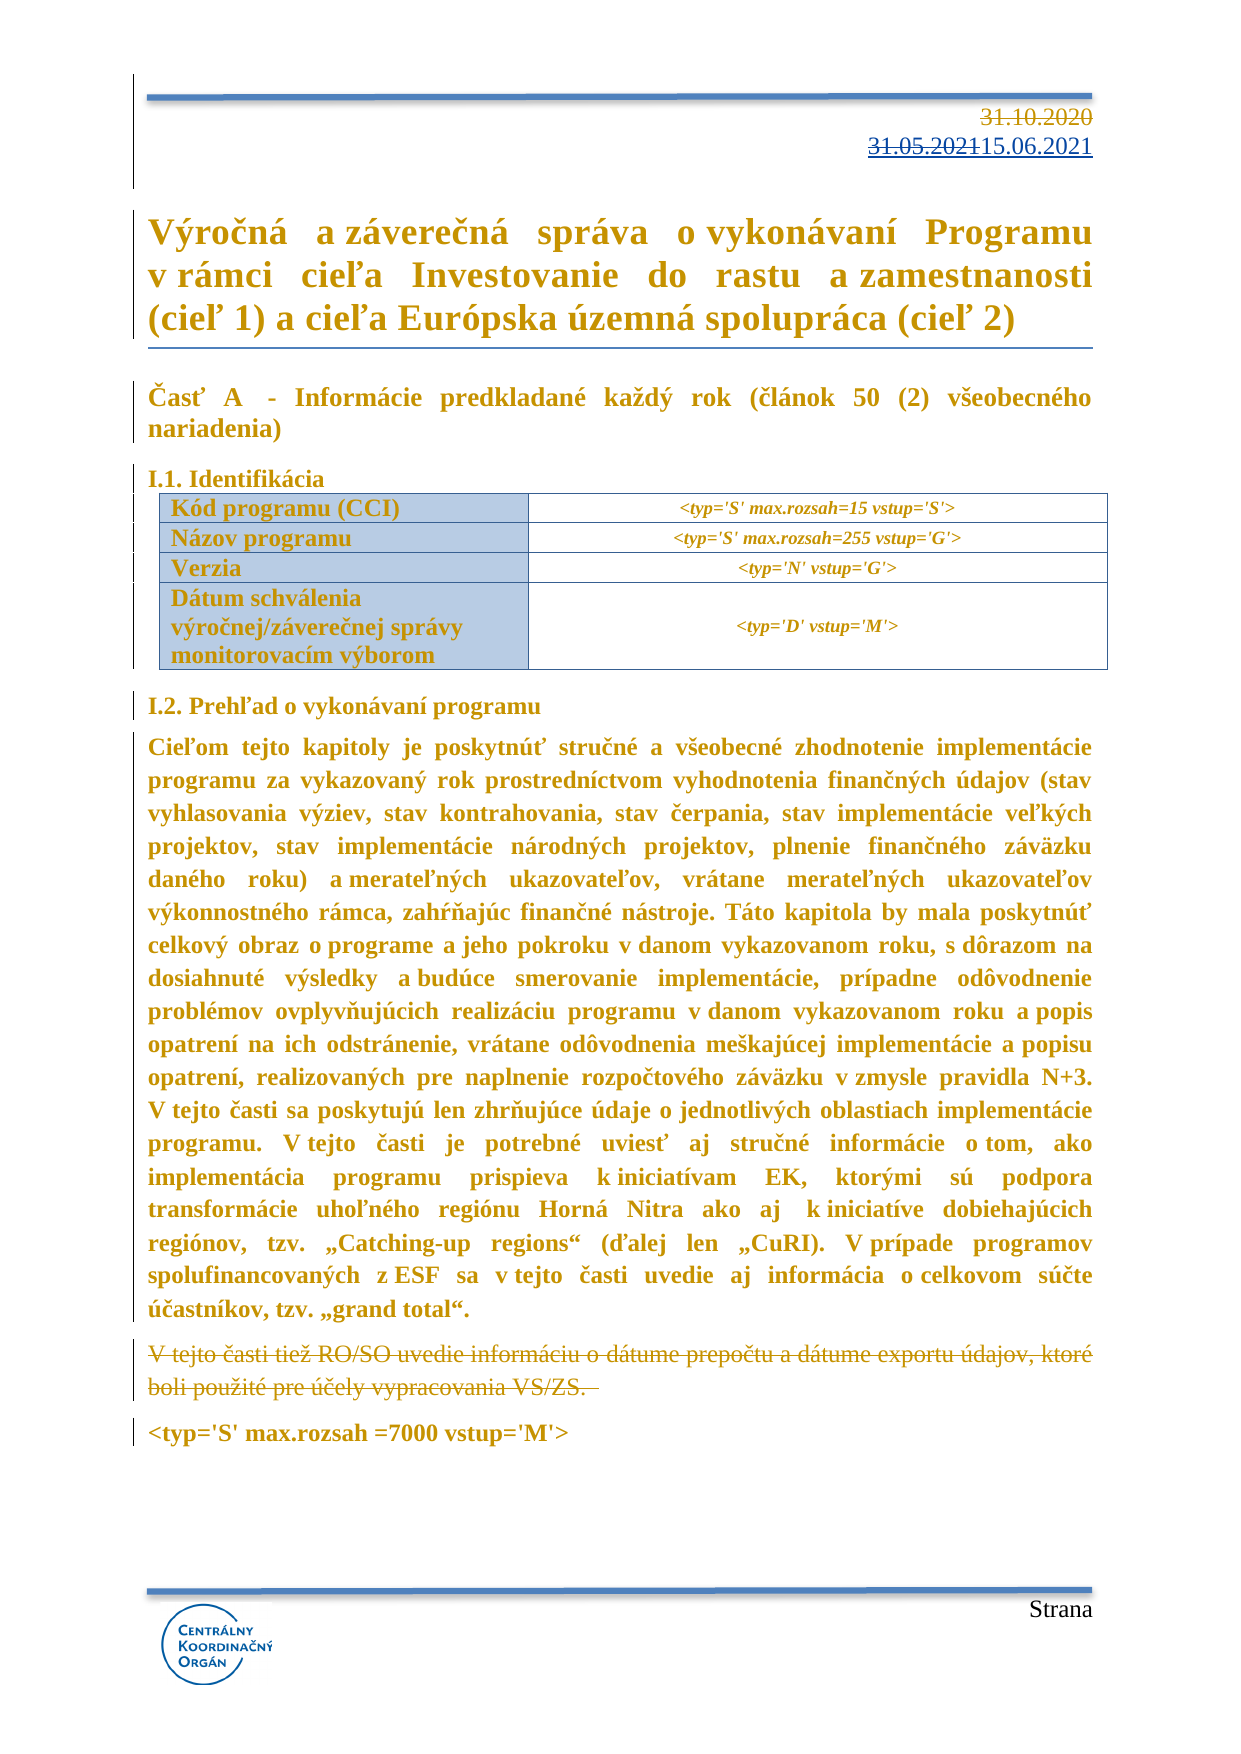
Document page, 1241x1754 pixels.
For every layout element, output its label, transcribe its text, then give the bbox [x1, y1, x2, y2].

text Cieľom tejto kapitoly je poskytnúť stručné a všeobecné zhodnotenie implementácie programu za vykazovaný rok prostredníctvom vyhodnotenia finančných údajov (stav vyhlasovania výziev, stav kontrahovania, stav čerpania, stav implementácie veľkých projektov, stav implementácie národných projektov, plnenie finančného záväzku daného roku) a merateľných ukazovateľov, vrátane merateľných ukazovateľov výkonnostného rámca, zahŕňajúc finančné nástroje. Táto kapitola by mala poskytnúť celkový obraz o programe a jeho pokroku v danom vykazovanom roku, s dôrazom na dosiahnuté výsledky a budúce smerovanie implementácie, prípadne odôvodnenie problémov ovplyvňujúcich realizáciu programu v danom vykazovanom roku a popis opatrení na ich odstránenie, vrátane odôvodnenia meškajúcej implementácie a popisu opatrení, realizovaných pre naplnenie rozpočtového záväzku v zmysle pravidla N+3. V tejto časti sa poskytujú len zhrňujúce údaje o jednotlivých oblastiach implementácie programu. V tejto časti je potrebné uviesť aj stručné informácie o tom, ako implementácia programu prispieva k iniciatívam EK, ktorými sú podpora transformácie uhoľného regiónu Horná Nitra ako aj k iniciatíve dobiehajúcich regiónov, tzv. „Catching-up regions“ (ďalej len „CuRI). V prípade programov spolufinancovaných z ESF sa v tejto časti uvedie aj informácia o celkovom súčte účastníkov, tzv. „grand total“. [148, 732, 1093, 1322]
text I.2. Prehľad o vykonávaní programu [148, 691, 1093, 720]
table_cell <typ='N' vstup='G'> [529, 553, 1107, 582]
text <typ='S' max.rozsah =7000 vstup='M'> [148, 1418, 1093, 1446]
table_cell <typ='S' max.rozsah=255 vstup='G'> [529, 523, 1107, 552]
table_cell Verzia [160, 553, 528, 582]
table_header <typ='S' max.rozsah=15 vstup='S'> [529, 494, 1107, 522]
table_cell Názov programu [160, 523, 528, 552]
text I.1. Identifikácia [148, 464, 1093, 492]
picture [159, 1602, 272, 1684]
text Časť A - Informácie predkladané každý rok (článok 50 (2) všeobecného nariadenia) [148, 381, 1093, 443]
table_header Kód programu (CCI) [160, 494, 528, 522]
text Výročná a záverečná správa o vykonávaní Programu v rámci cieľa Investovanie do rastu a zamestnanosti (cieľ 1) a cieľa Európska územná spolupráca (cieľ 2) [148, 209, 1093, 347]
table_cell <typ='D' vstup='M'> [529, 583, 1107, 669]
table_cell Dátum schválenia výročnej/záverečnej správy monitorovacím výborom [160, 583, 528, 669]
